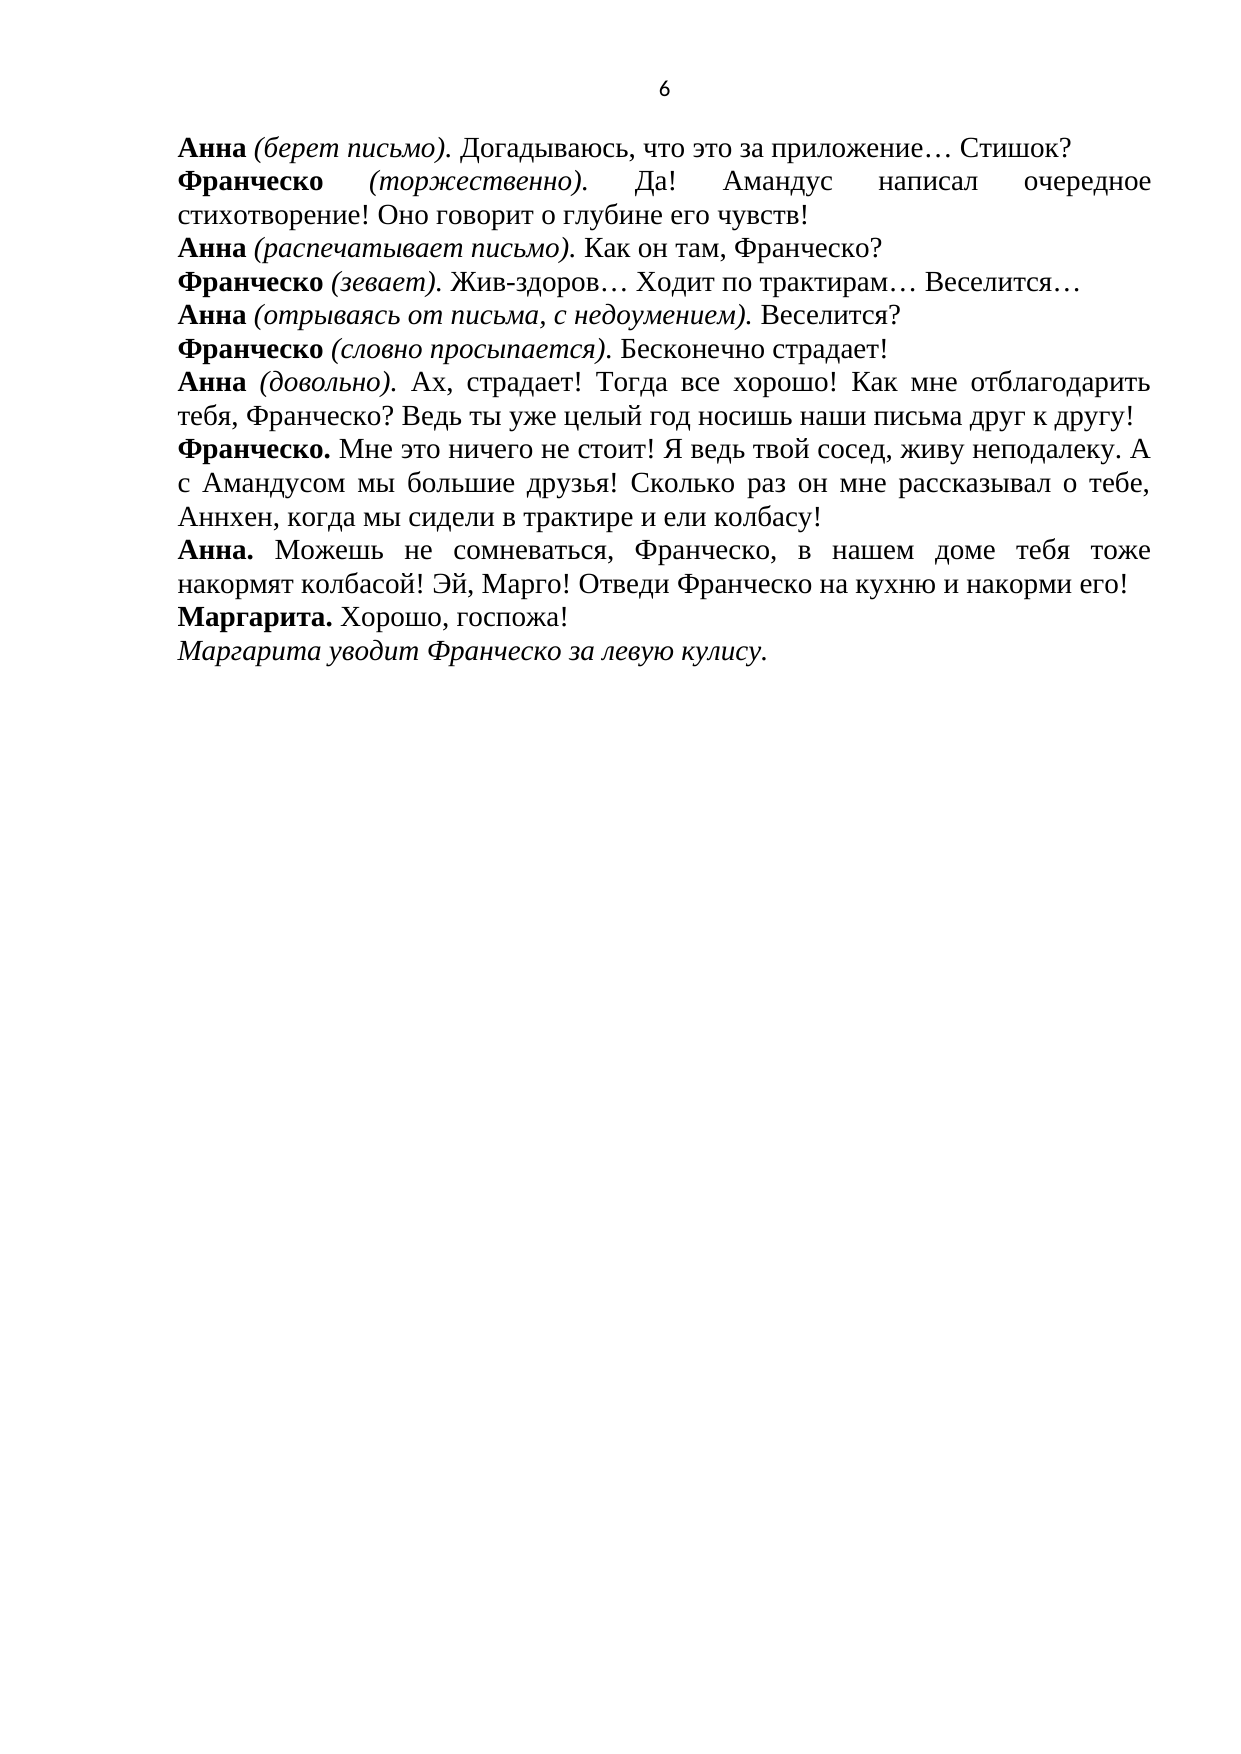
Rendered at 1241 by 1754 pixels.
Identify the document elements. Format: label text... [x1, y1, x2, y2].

text Анна (отрываясь от письма, с недоумением). Веселится? [177, 297, 1152, 331]
text Маргарита. Хорошо, госпожа! [177, 599, 1152, 633]
text Франческо (словно просыпается). Бесконечно страдает! [177, 331, 1152, 364]
text Франческо (торжественно). Да! Амандус написал очередное стихотворение! Оно говорит о глубине его чувств! [177, 163, 1152, 230]
text Франческо. Мне это ничего не стоит! Я ведь твой сосед, живу неподалеку. А с Амандусом мы большие друзья! Сколько раз он мне рассказывал о тебе, Аннхен, когда мы сидели в трактире и ели колбасу! [177, 432, 1152, 532]
text Маргарита уводит Франческо за левую кулису. [177, 633, 1152, 666]
text Анна. Можешь не сомневаться, Франческо, в нашем доме тебя тоже накормят колбасой! Эй, Марго! Отведи Франческо на кухню и накорми его! [177, 532, 1152, 599]
text Анна (довольно). Ах, страдает! Тогда все хорошо! Как мне отблагодарить тебя, Франческо? Ведь ты уже целый год носишь наши письма друг к другу! [177, 364, 1152, 432]
text Франческо (зевает). Жив-здоров… Ходит по трактирам… Веселится… [177, 264, 1152, 297]
text Анна (распечатывает письмо). Как он там, Франческо? [177, 230, 1152, 264]
text Анна (берет письмо). Догадываюсь, что это за приложение… Стишок? [177, 130, 1152, 163]
